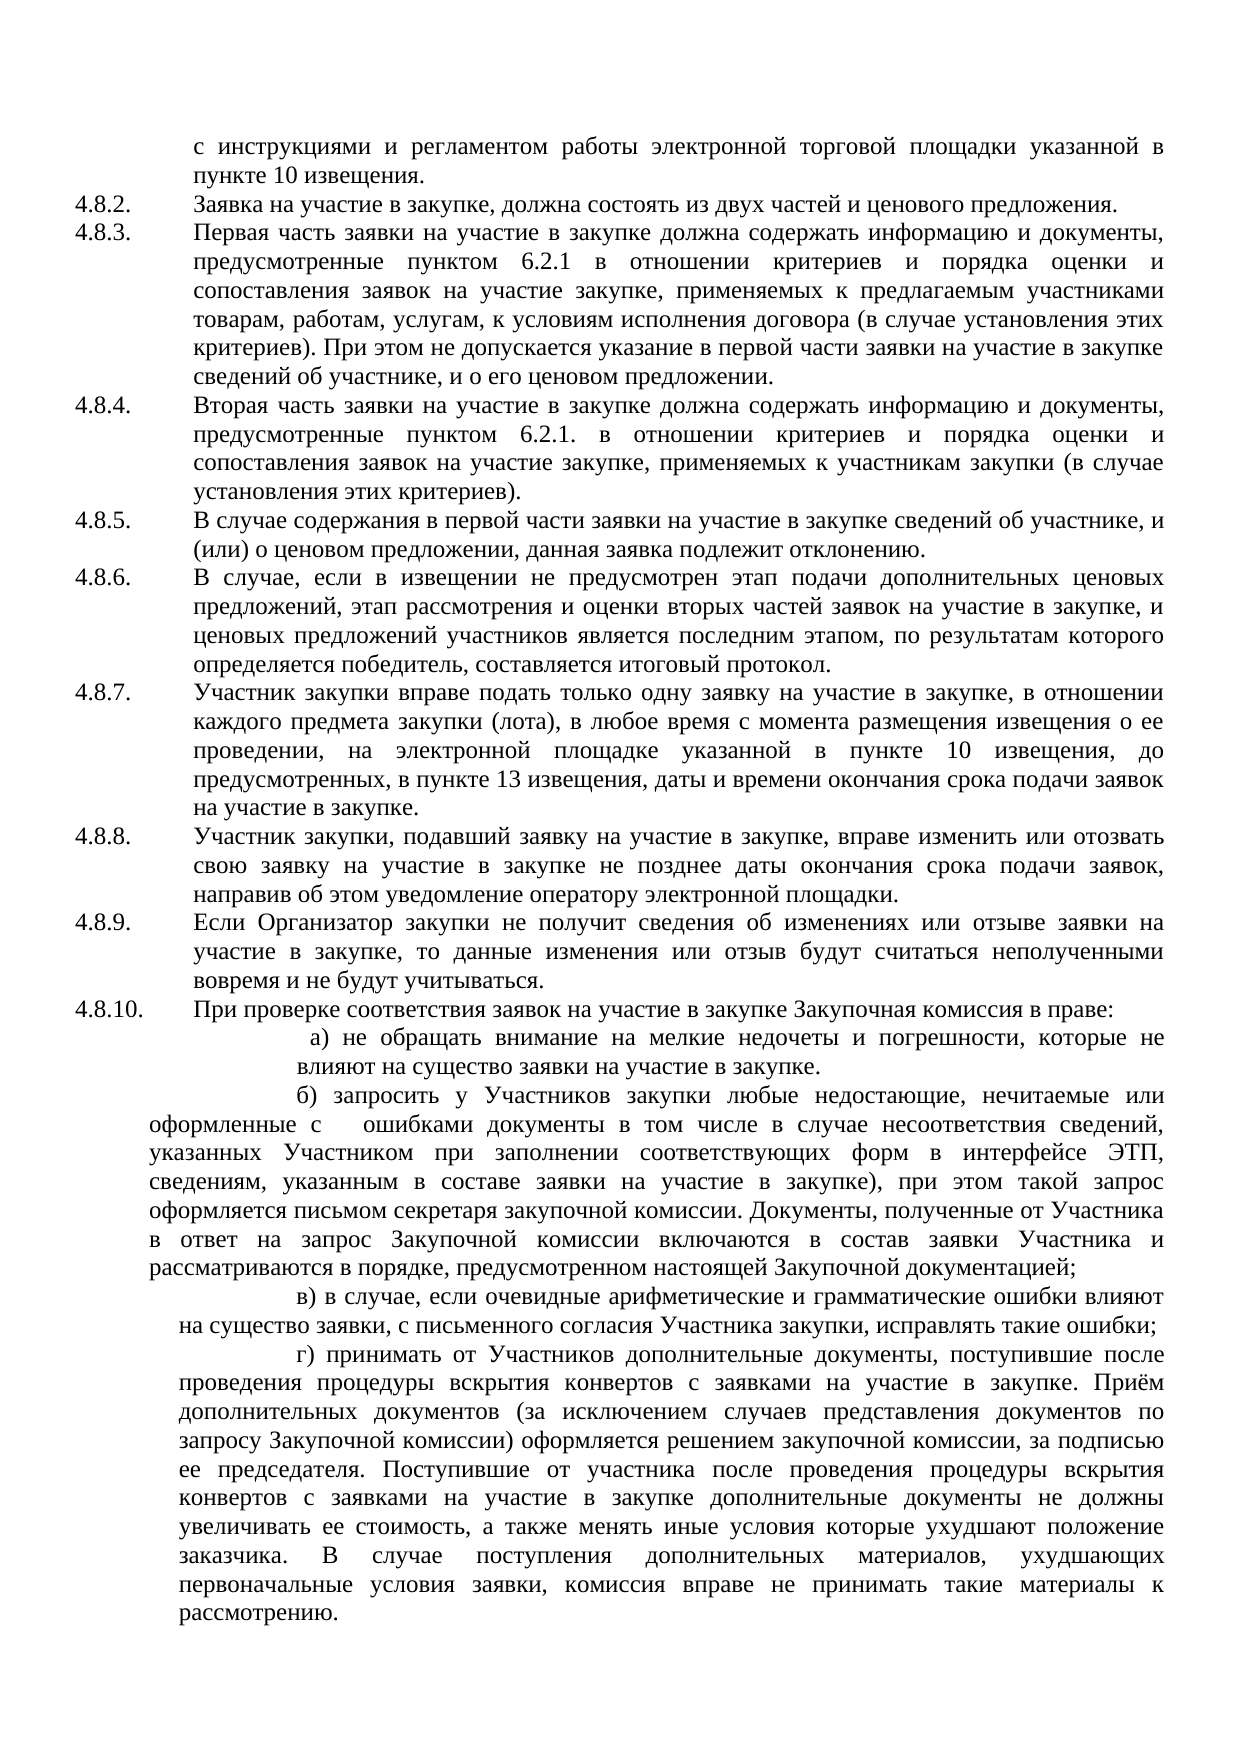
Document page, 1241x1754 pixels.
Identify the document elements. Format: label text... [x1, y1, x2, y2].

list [75, 131, 1165, 189]
text б) запросить у Участников закупки любые недостающие, нечитаемые или оформленные с ошибками документы в том числе в случае несоответствия сведений, указанных Участником при заполнении соответствующих форм в интерфейсе ЭТП, сведениям, указанным в составе заявки на участие в закупке), при этом такой запрос оформляется письмом секретаря закупочной комиссии. Документы, полученные от Участника в ответ на запрос Закупочной комиссии включаются в состав заявки Участника и рассматриваются в порядке, предусмотренном настоящей Закупочной документацией; [149, 1080, 1165, 1281]
list а) не обращать внимание на мелкие недочеты и погрешности, которые не влияют на существо заявки на участие в закупке. [297, 1022, 1165, 1080]
list Заявка на участие в закупке, должна состоять из двух частей и ценового предложения. [75, 189, 1165, 217]
list В случае содержания в первой части заявки на участие в закупке сведений об участнике, и (или) о ценовом предложении, данная заявка подлежит отклонению. [75, 505, 1165, 562]
list Первая часть заявки на участие в закупке должна содержать информацию и документы, предусмотренные пунктом 6.2.1 в отношении критериев и порядка оценки и сопоставления заявок на участие закупке, применяемых к предлагаемым участниками товарам, работам, услугам, к условиям исполнения договора (в случае установления этих критериев). При этом не допускается указание в первой части заявки на участие в закупке сведений об участнике, и о его ценовом предложении. [75, 217, 1165, 390]
text в) в случае, если очевидные арифметические и грамматические ошибки влияют на существо заявки, с письменного согласия Участника закупки, исправлять такие ошибки; [178, 1281, 1165, 1339]
list Участник закупки, подавший заявку на участие в закупке, вправе изменить или отозвать свою заявку на участие в закупке не позднее даты окончания срока подачи заявок, направив об этом уведомление оператору электронной площадки. [75, 821, 1165, 907]
list В случае, если в извещении не предусмотрен этап подачи дополнительных ценовых предложений, этап рассмотрения и оценки вторых частей заявок на участие в закупке, и ценовых предложений участников является последним этапом, по результатам которого определяется победитель, составляется итоговый протокол. [75, 562, 1165, 677]
list Если Организатор закупки не получит сведения об изменениях или отзыве заявки на участие в закупке, то данные изменения или отзыв будут считаться неполученными вовремя и не будут учитываться. [75, 907, 1165, 994]
list Вторая часть заявки на участие в закупке должна содержать информацию и документы, предусмотренные пунктом 6.2.1. в отношении критериев и порядка оценки и сопоставления заявок на участие закупке, применяемых к участникам закупки (в случае установления этих критериев). [75, 390, 1165, 505]
text г) принимать от Участников дополнительные документы, поступившие после проведения процедуры вскрытия конвертов с заявками на участие в закупке. Приём дополнительных документов (за исключением случаев представления документов по запросу Закупочной комиссии) оформляется решением закупочной комиссии, за подписью ее председателя. Поступившие от участника после проведения процедуры вскрытия конвертов с заявками на участие в закупке дополнительные документы не должны увеличивать ее стоимость, а также менять иные условия которые ухудшают положение заказчика. В случае поступления дополнительных материалов, ухудшающих первоначальные условия заявки, комиссия вправе не принимать такие материалы к рассмотрению. [178, 1339, 1165, 1626]
list Участник закупки вправе подать только одну заявку на участие в закупке, в отношении каждого предмета закупки (лота), в любое время с момента размещения извещения о ее проведении, на электронной площадке указанной в пункте 10 извещения, до предусмотренных, в пункте 13 извещения, даты и времени окончания срока подачи заявок на участие в закупке. [75, 677, 1165, 821]
list При проверке соответствия заявок на участие в закупке Закупочная комиссия в праве: [75, 994, 1165, 1022]
